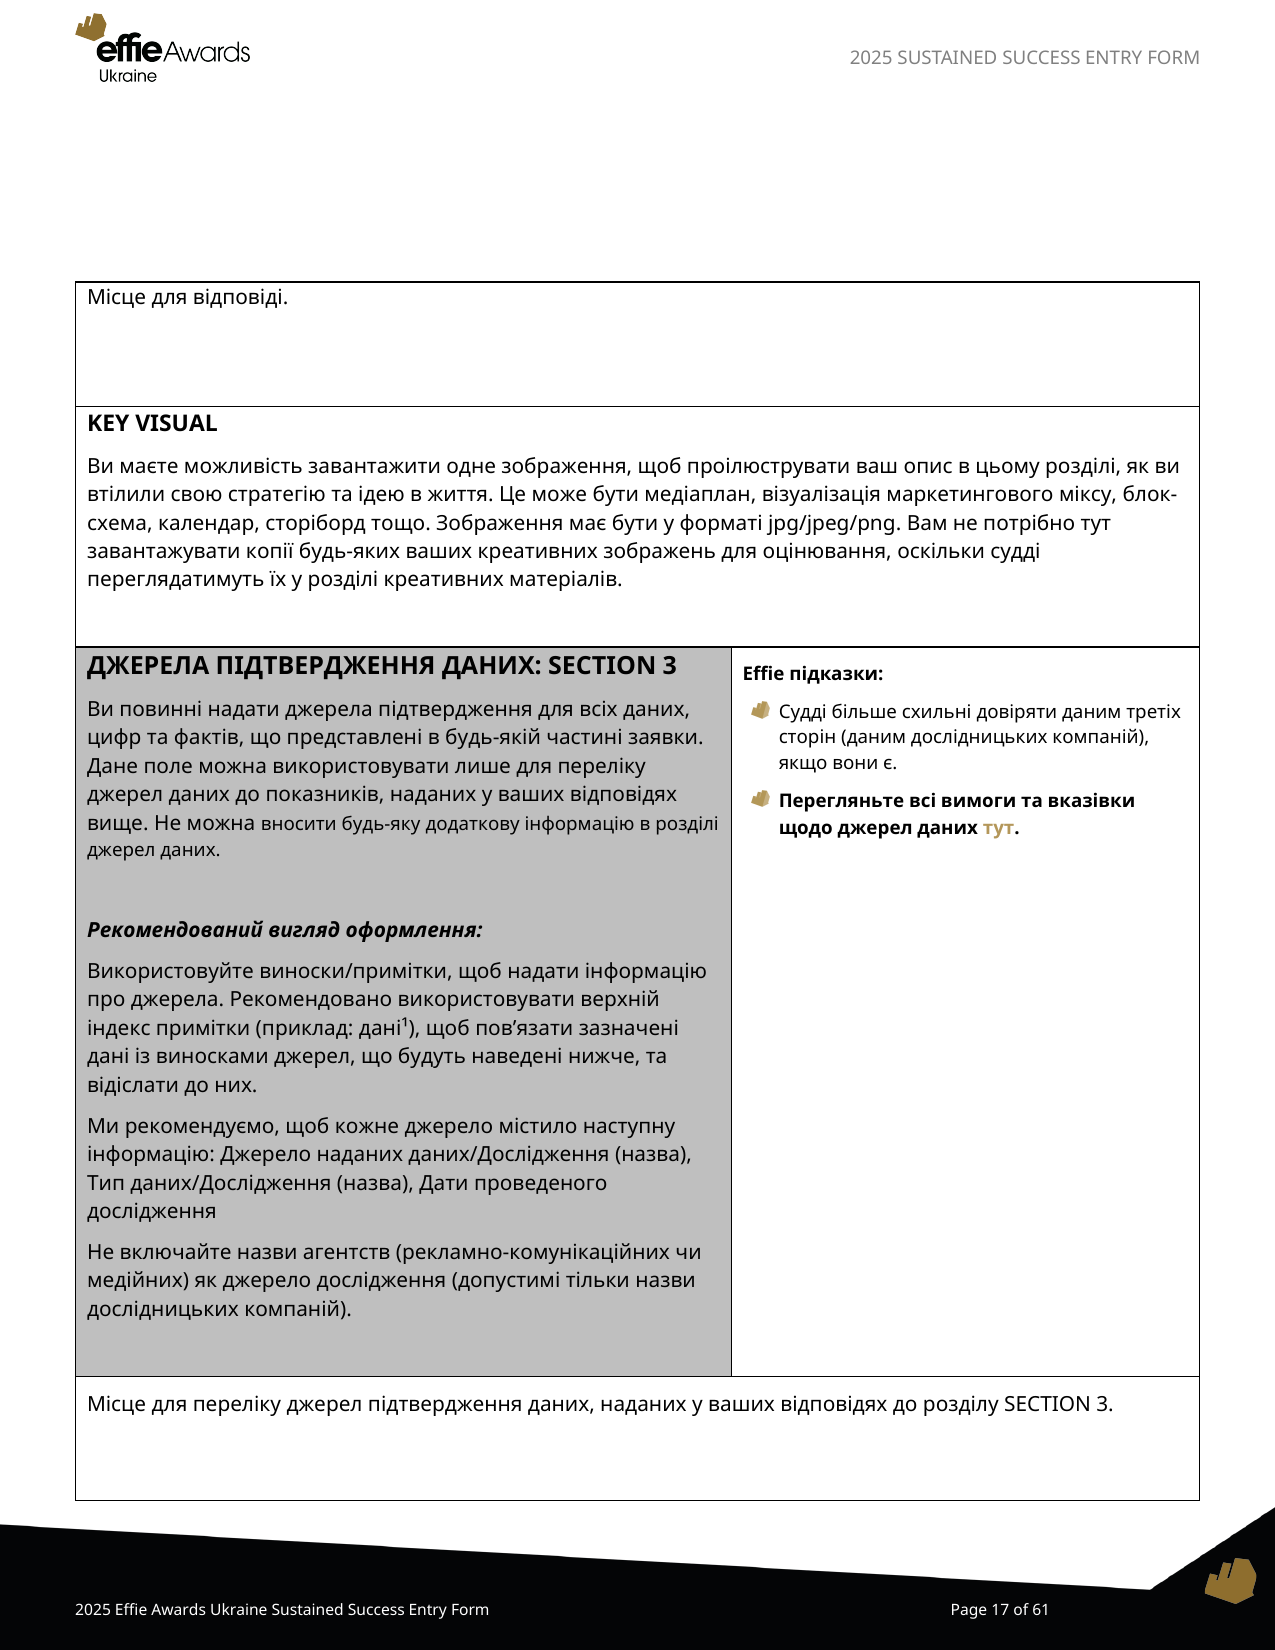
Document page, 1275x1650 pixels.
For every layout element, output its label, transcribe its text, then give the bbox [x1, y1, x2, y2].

table_cell Місце для переліку джерел підтвердження даних, наданих у ваших відповідях до розділу SECTION 3. [76, 1377, 1199, 1500]
table_cell KEY VISUAL Ви маєте можливість завантажити одне зображення, щоб проілюструвати ваш опис в цьому розділі, як ви втілили свою стратегію та ідею в життя. Це може бути медіаплан, візуалізація маркетингового міксу, блок-схема, календар, сторіборд тощо. Зображення має бути у форматі jpg/jpeg/png. Вам не потрібно тут завантажувати копії будь-яких ваших креативних зображень для оцінювання, оскільки судді переглядатимуть їх у розділі креативних матеріалів. [76, 407, 1199, 646]
picture [0, 1507, 1275, 1650]
picture [75, 13, 250, 82]
table_cell ДЖЕРЕЛА ПІДТВЕРДЖЕННЯ ДАНИХ: SECTION 3 Ви повинні надати джерела підтвердження для всіх даних, цифр та фактів, що представлені в будь-якій частині заявки. Дане поле можна використовувати лише для переліку джерел даних до показників, наданих у ваших відповідях вище. Не можна вносити будь-яку додаткову інформацію в розділі джерел даних. Рекомендований вигляд оформлення: Використовуйте виноски/примітки, щоб надати інформацію про джерела. Рекомендовано використовувати верхній індекс примітки (приклад: дані¹), щоб пов’язати зазначені дані із виносками джерел, що будуть наведені нижче, та відіслати до них. Ми рекомендуємо, щоб кожне джерело містило наступну інформацію: Джерело наданих даних/Дослідження (назва), Тип даних/Дослідження (назва), Дати проведеного дослідження Не включайте назви агентств (рекламно-комунікаційних чи медійних) як джерело дослідження (допустимі тільки назви дослідницьких компаній). [76, 648, 731, 1376]
table_cell Effie підказки: Судді більше схильні довіряти даним третіх сторін (даним дослідницьких компаній), якщо вони є. Перегляньте всі вимоги та вказівки щодо джерел даних тут. [732, 648, 1199, 1376]
table_cell Місце для відповіді. [76, 283, 1199, 406]
picture [751, 790, 770, 807]
picture [751, 701, 770, 719]
